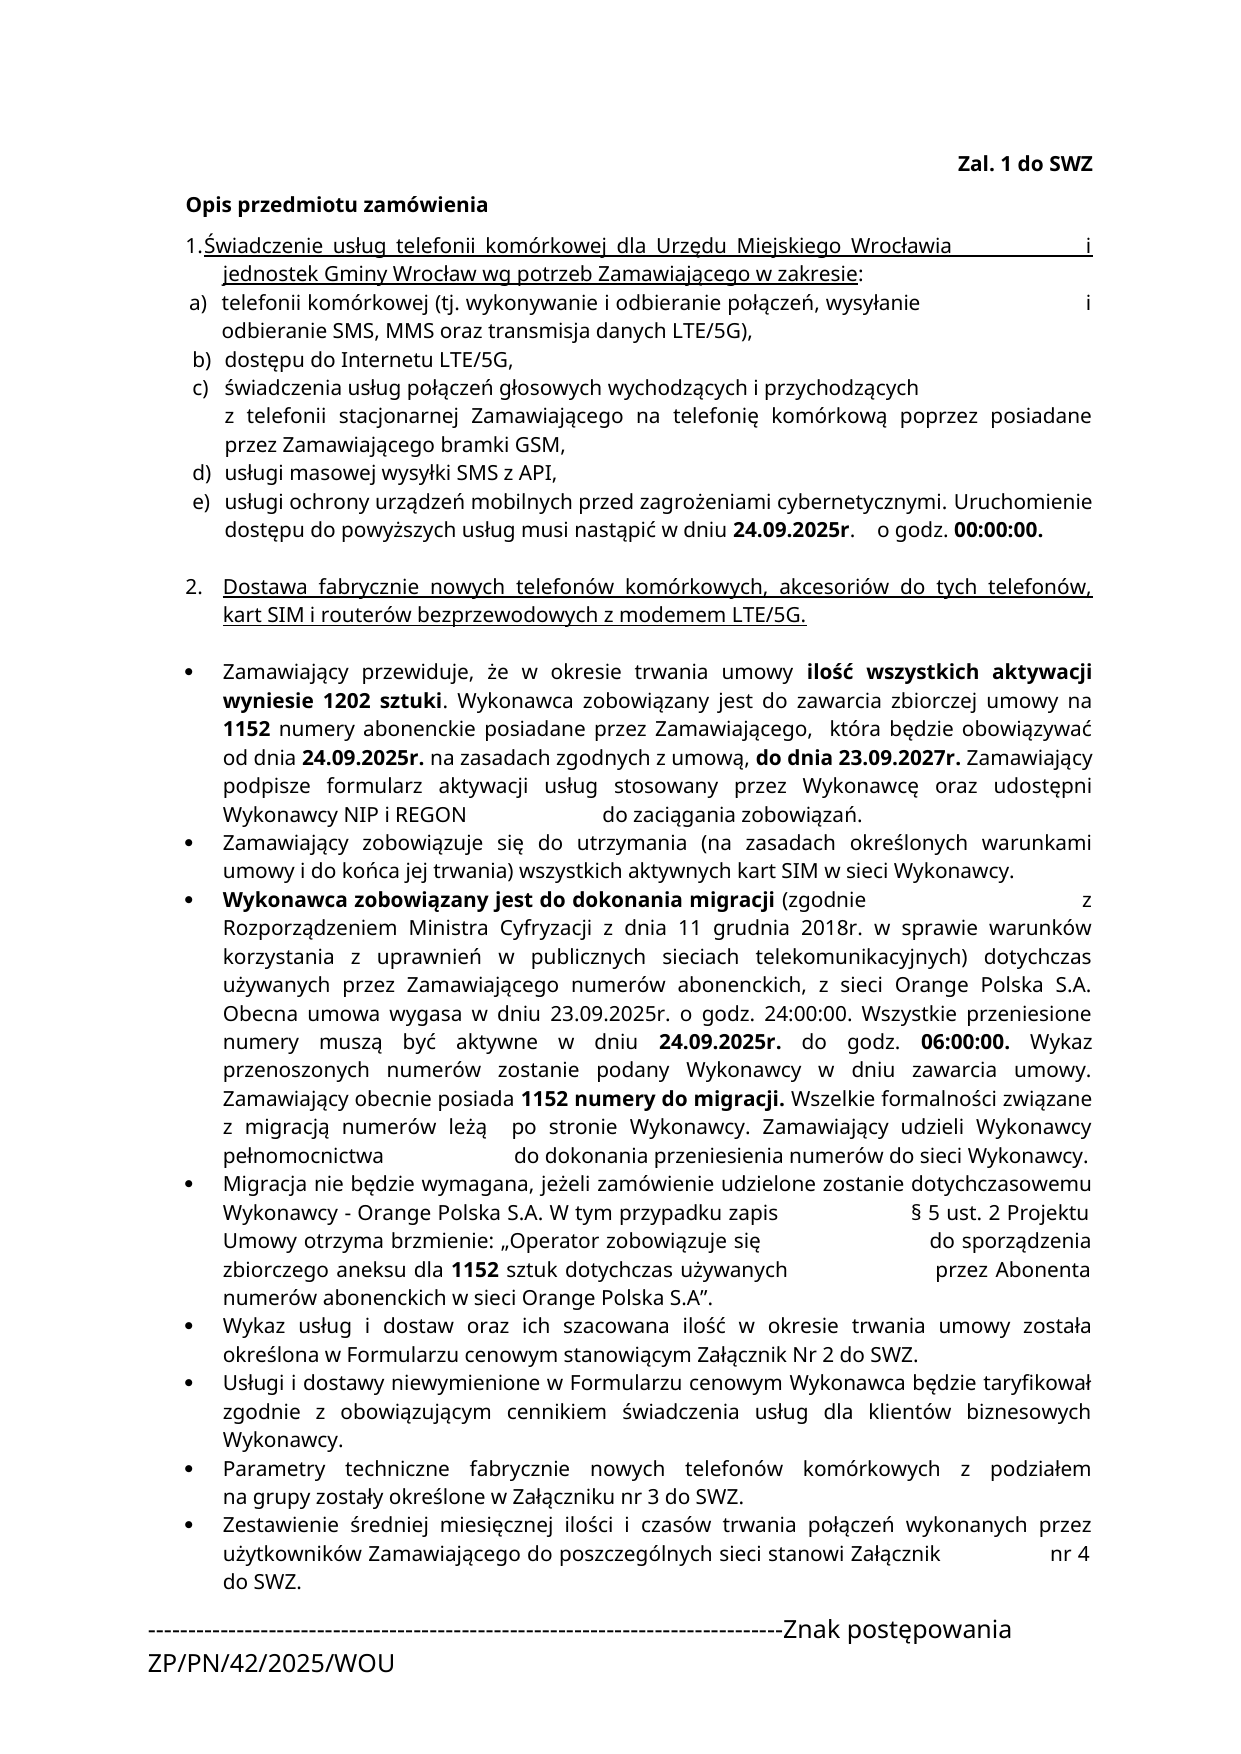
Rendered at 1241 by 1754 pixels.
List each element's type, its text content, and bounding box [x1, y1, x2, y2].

list usługi ochrony urządzeń mobilnych przed zagrożeniami cybernetycznymi. Uruchomienie dostępu do powyższych usług musi nastąpić w dniu 24.09.2025r. o godz. 00:00:00. [192, 487, 1093, 544]
text z telefonii stacjonarnej Zamawiającego na telefonię komórkową poprzez posiadane przez Zamawiającego bramki GSM, [224, 402, 1093, 458]
list telefonii komórkowej (tj. wykonywanie i odbieranie połączeń, wysyłanie i odbieranie SMS, MMS oraz transmisja danych LTE/5G), [189, 288, 1093, 345]
subtitle Opis przedmiotu zamówienia [185, 189, 1093, 218]
list Zamawiający przewiduje, że w okresie trwania umowy ilość wszystkich aktywacji wyniesie 1202 sztuki. Wykonawca zobowiązany jest do zawarcia zbiorczej umowy na 1152 numery abonenckie posiadane przez Zamawiającego, która będzie obowiązywać od dnia 24.09.2025r. na zasadach zgodnych z umową, do dnia 23.09.2027r. Zamawiający podpisze formularz aktywacji usług stosowany przez Wykonawcę oraz udostępni Wykonawcy NIP i REGON do zaciągania zobowiązań. [185, 657, 1093, 828]
list Dostawa fabrycznie nowych telefonów komórkowych, akcesoriów do tych telefonów, kart SIM i routerów bezprzewodowych z modemem LTE/5G. [185, 572, 1093, 629]
list Usługi i dostawy niewymienione w Formularzu cenowym Wykonawca będzie taryfikował zgodnie z obowiązującym cennikiem świadczenia usług dla klientów biznesowych Wykonawcy. [185, 1368, 1093, 1454]
list Wykaz usług i dostaw oraz ich szacowana ilość w okresie trwania umowy została określona w Formularzu cenowym stanowiącym Załącznik Nr 2 do SWZ. [185, 1312, 1093, 1368]
list Zestawienie średniej miesięcznej ilości i czasów trwania połączeń wykonanych przez użytkowników Zamawiającego do poszczególnych sieci stanowi Załącznik nr 4 do SWZ. [185, 1511, 1093, 1596]
subtitle Zal. 1 do SWZ [185, 148, 1093, 177]
list świadczenia usług połączeń głosowych wychodzących i przychodzących [192, 373, 1093, 402]
list Zamawiający zobowiązuje się do utrzymania (na zasadach określonych warunkami umowy i do końca jej trwania) wszystkich aktywnych kart SIM w sieci Wykonawcy. [185, 828, 1093, 885]
list Wykonawca zobowiązany jest do dokonania migracji (zgodnie z Rozporządzeniem Ministra Cyfryzacji z dnia 11 grudnia 2018r. w sprawie warunków korzystania z uprawnień w publicznych sieciach telekomunikacyjnych) dotychczas używanych przez Zamawiającego numerów abonenckich, z sieci Orange Polska S.A. Obecna umowa wygasa w dniu 23.09.2025r. o godz. 24:00:00. Wszystkie przeniesione numery muszą być aktywne w dniu 24.09.2025r. do godz. 06:00:00. Wykaz przenoszonych numerów zostanie podany Wykonawcy w dniu zawarcia umowy. Zamawiający obecnie posiada 1152 numery do migracji. Wszelkie formalności związane z migracją numerów leżą po stronie Wykonawcy. Zamawiający udzieli Wykonawcy pełnomocnictwa do dokonania przeniesienia numerów do sieci Wykonawcy. [185, 885, 1093, 1169]
list dostępu do Internetu LTE/5G, [192, 345, 1093, 373]
list Migracja nie będzie wymagana, jeżeli zamówienie udzielone zostanie dotychczasowemu Wykonawcy - Orange Polska S.A. W tym przypadku zapis § 5 ust. 2 Projektu Umowy otrzyma brzmienie: „Operator zobowiązuje się do sporządzenia zbiorczego aneksu dla 1152 sztuk dotychczas używanych przez Abonenta numerów abonenckich w sieci Orange Polska S.A”. [185, 1169, 1093, 1312]
list Parametry techniczne fabrycznie nowych telefonów komórkowych z podziałem na grupy zostały określone w Załączniku nr 3 do SWZ. [185, 1454, 1093, 1511]
list Świadczenie usług telefonii komórkowej dla Urzędu Miejskiego Wrocławia i jednostek Gminy Wrocław wg potrzeb Zamawiającego w zakresie: [185, 231, 1093, 288]
list usługi masowej wysyłki SMS z API, [192, 458, 1093, 487]
